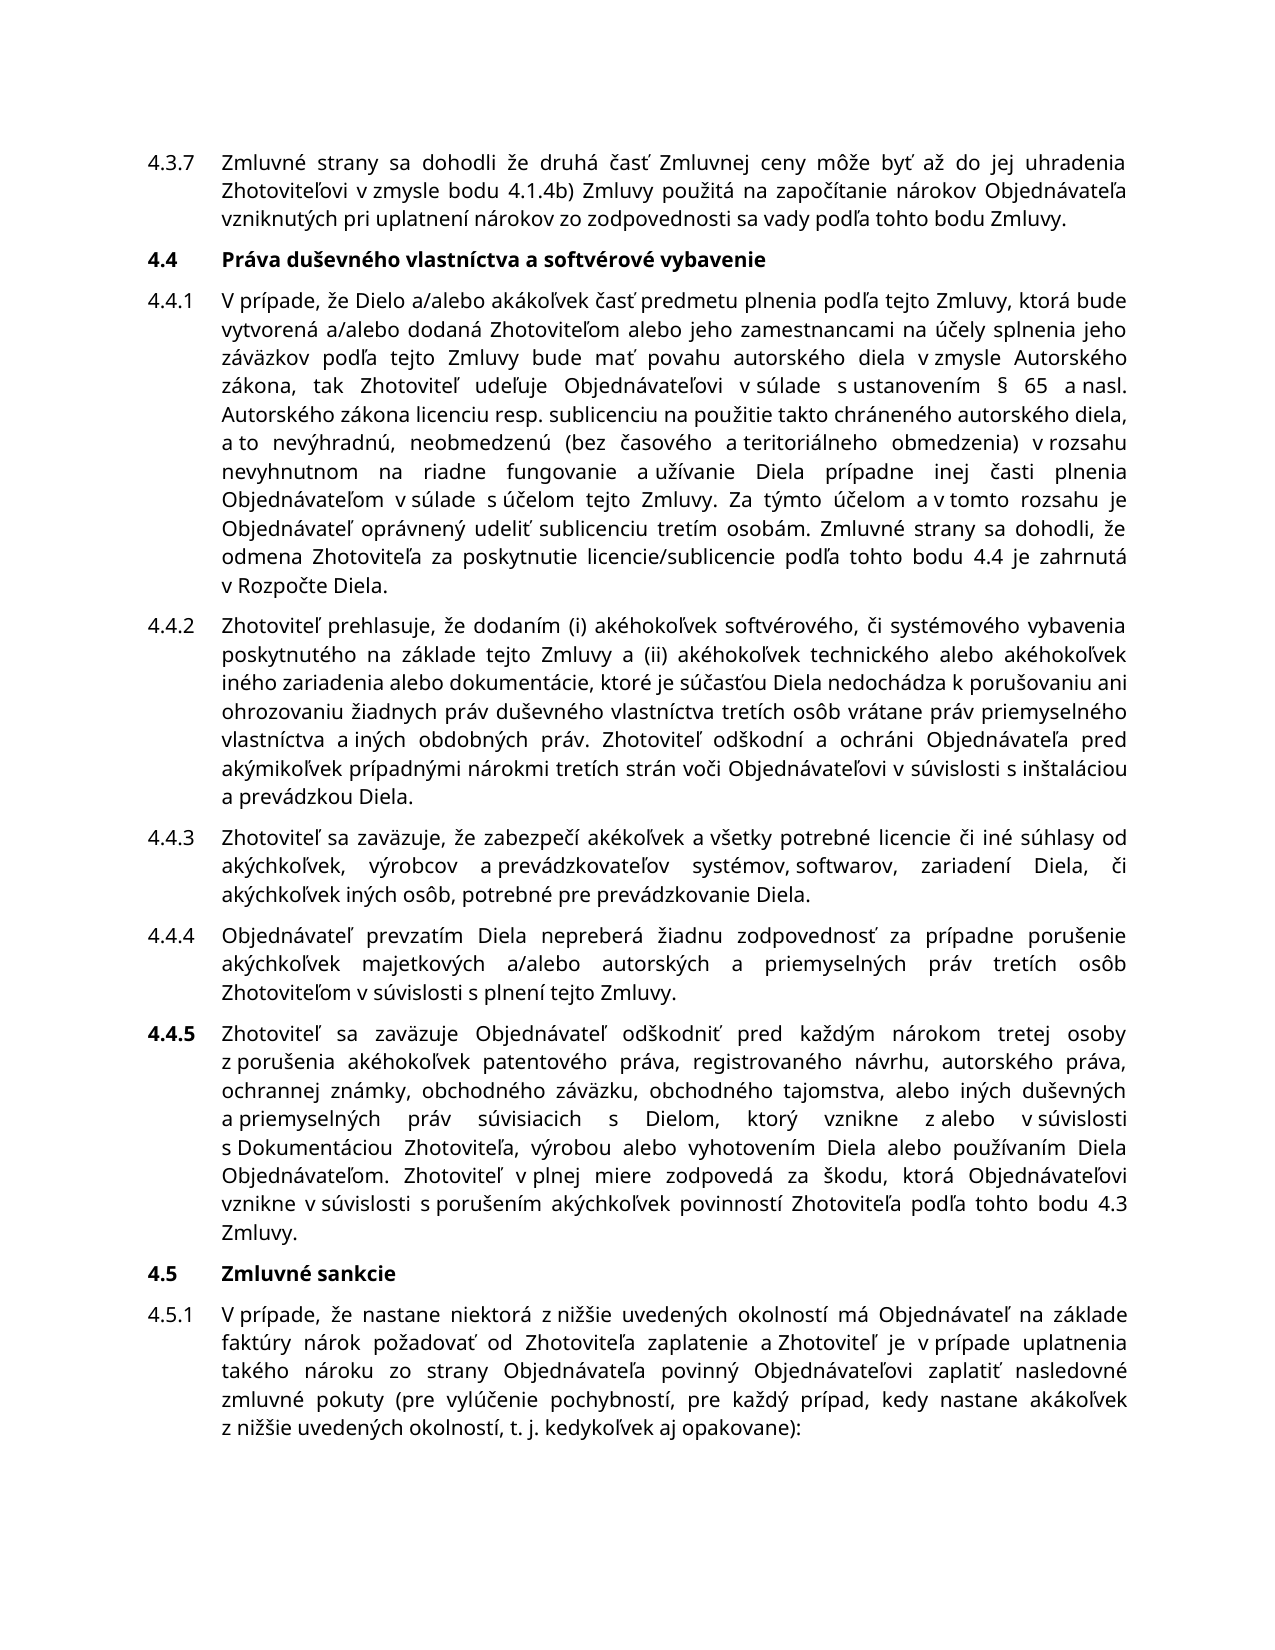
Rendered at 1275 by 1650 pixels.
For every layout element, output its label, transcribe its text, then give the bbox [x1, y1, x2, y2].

list Zhotoviteľ sa zaväzuje Objednávateľ odškodniť pred každým nárokom tretej osoby z porušenia akéhokoľvek patentového práva, registrovaného návrhu, autorského práva, ochrannej známky, obchodného záväzku, obchodného tajomstva, alebo iných duševných a priemyselných práv súvisiacich s Dielom, ktorý vznikne z alebo v súvislosti s Dokumentáciou Zhotoviteľa, výrobou alebo vyhotovením Diela alebo používaním Diela Objednávateľom. Zhotoviteľ v plnej miere zodpovedá za škodu, ktorá Objednávateľovi vznikne v súvislosti s porušením akýchkoľvek povinností Zhotoviteľa podľa tohto bodu 4.3 Zmluvy. [148, 1019, 1127, 1246]
list Objednávateľ prevzatím Diela nepreberá žiadnu zodpovednosť za prípadne porušenie akýchkoľvek majetkových a/alebo autorských a priemyselných práv tretích osôb Zhotoviteľom v súvislosti s plnení tejto Zmluvy. [148, 921, 1127, 1006]
list V prípade, že Dielo a/alebo akákoľvek časť predmetu plnenia podľa tejto Zmluvy, ktorá bude vytvorená a/alebo dodaná Zhotoviteľom alebo jeho zamestnancami na účely splnenia jeho záväzkov podľa tejto Zmluvy bude mať povahu autorského diela v zmysle Autorského zákona, tak Zhotoviteľ udeľuje Objednávateľovi v súlade s ustanovením § 65 a nasl. Autorského zákona licenciu resp. sublicenciu na použitie takto chráneného autorského diela, a to nevýhradnú, neobmedzenú (bez časového a teritoriálneho obmedzenia) v rozsahu nevyhnutnom na riadne fungovanie a užívanie Diela prípadne inej časti plnenia Objednávateľom v súlade s účelom tejto Zmluvy. Za týmto účelom a v tomto rozsahu je Objednávateľ oprávnený udeliť sublicenciu tretím osobám. Zmluvné strany sa dohodli, že odmena Zhotoviteľa za poskytnutie licencie/sublicencie podľa tohto bodu 4.4 je zahrnutá v Rozpočte Diela. [148, 286, 1127, 599]
list Zmluvné strany sa dohodli že druhá časť Zmluvnej ceny môže byť až do jej uhradenia Zhotoviteľovi v zmysle bodu 4.1.4b) Zmluvy použitá na započítanie nárokov Objednávateľa vzniknutých pri uplatnení nárokov zo zodpovednosti sa vady podľa tohto bodu Zmluvy. [148, 148, 1127, 233]
list Práva duševného vlastníctva a softvérové vybavenie [148, 245, 1127, 274]
list Zhotoviteľ prehlasuje, že dodaním (i) akéhokoľvek softvérového, či systémového vybavenia poskytnutého na základe tejto Zmluvy a (ii) akéhokoľvek technického alebo akéhokoľvek iného zariadenia alebo dokumentácie, ktoré je súčasťou Diela nedochádza k porušovaniu ani ohrozovaniu žiadnych práv duševného vlastníctva tretích osôb vrátane práv priemyselného vlastníctva a iných obdobných práv. Zhotoviteľ odškodní a ochráni Objednávateľa pred akýmikoľvek prípadnými nárokmi tretích strán voči Objednávateľovi v súvislosti s inštaláciou a prevádzkou Diela. [148, 612, 1127, 811]
list Zmluvné sankcie [148, 1259, 1127, 1287]
list V prípade, že nastane niektorá z nižšie uvedených okolností má Objednávateľ na základe faktúry nárok požadovať od Zhotoviteľa zaplatenie a Zhotoviteľ je v prípade uplatnenia takého nároku zo strany Objednávateľa povinný Objednávateľovi zaplatiť nasledovné zmluvné pokuty (pre vylúčenie pochybností, pre každý prípad, kedy nastane akákoľvek z nižšie uvedených okolností, t. j. kedykoľvek aj opakovane): [148, 1300, 1127, 1442]
list Zhotoviteľ sa zaväzuje, že zabezpečí akékoľvek a všetky potrebné licencie či iné súhlasy od akýchkoľvek, výrobcov a prevádzkovateľov systémov, softwarov, zariadení Diela, či akýchkoľvek iných osôb, potrebné pre prevádzkovanie Diela. [148, 823, 1127, 908]
